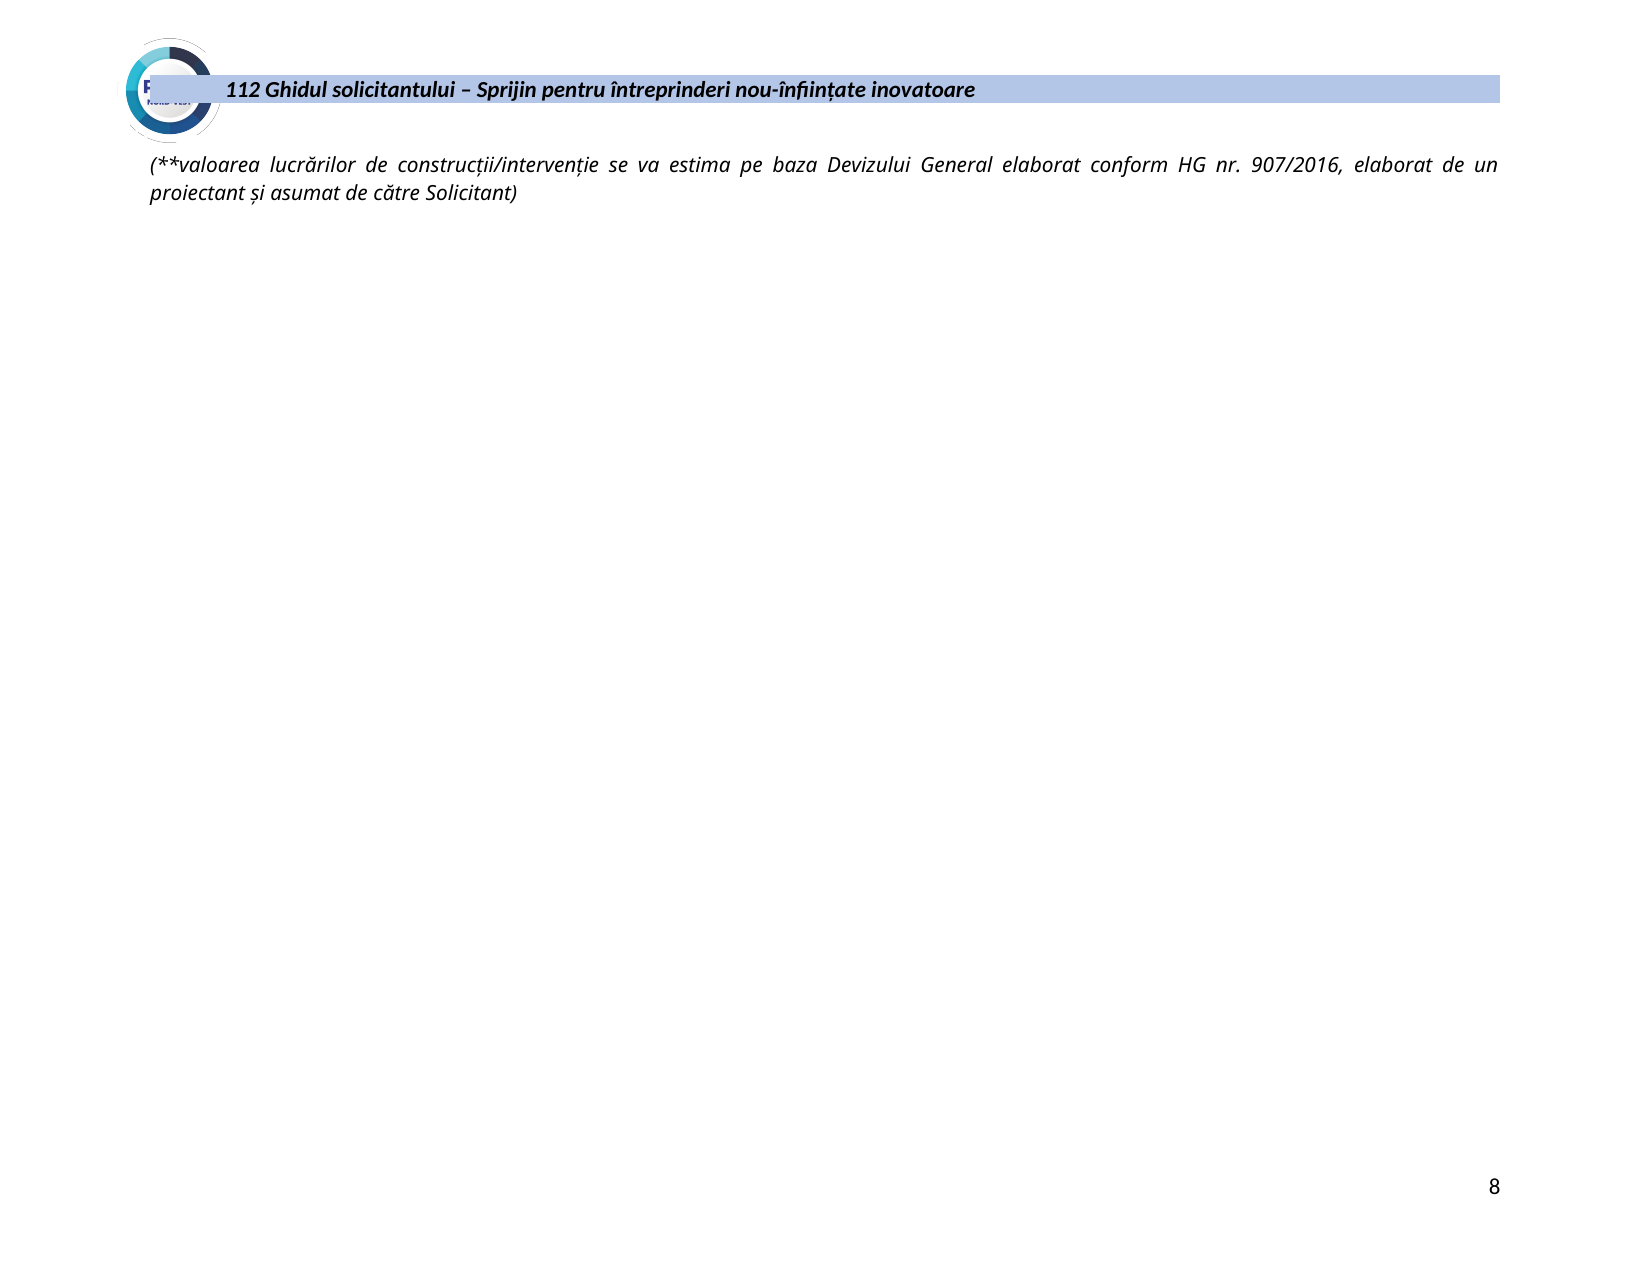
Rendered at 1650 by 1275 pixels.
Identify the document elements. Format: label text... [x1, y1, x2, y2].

picture [117, 38, 222, 143]
text (**valoarea lucrărilor de construcții/intervenție se va estima pe baza Devizului General elaborat conform HG nr. 907/2016, elaborat de un proiectant și asumat de către Solicitant) [150, 150, 1500, 207]
